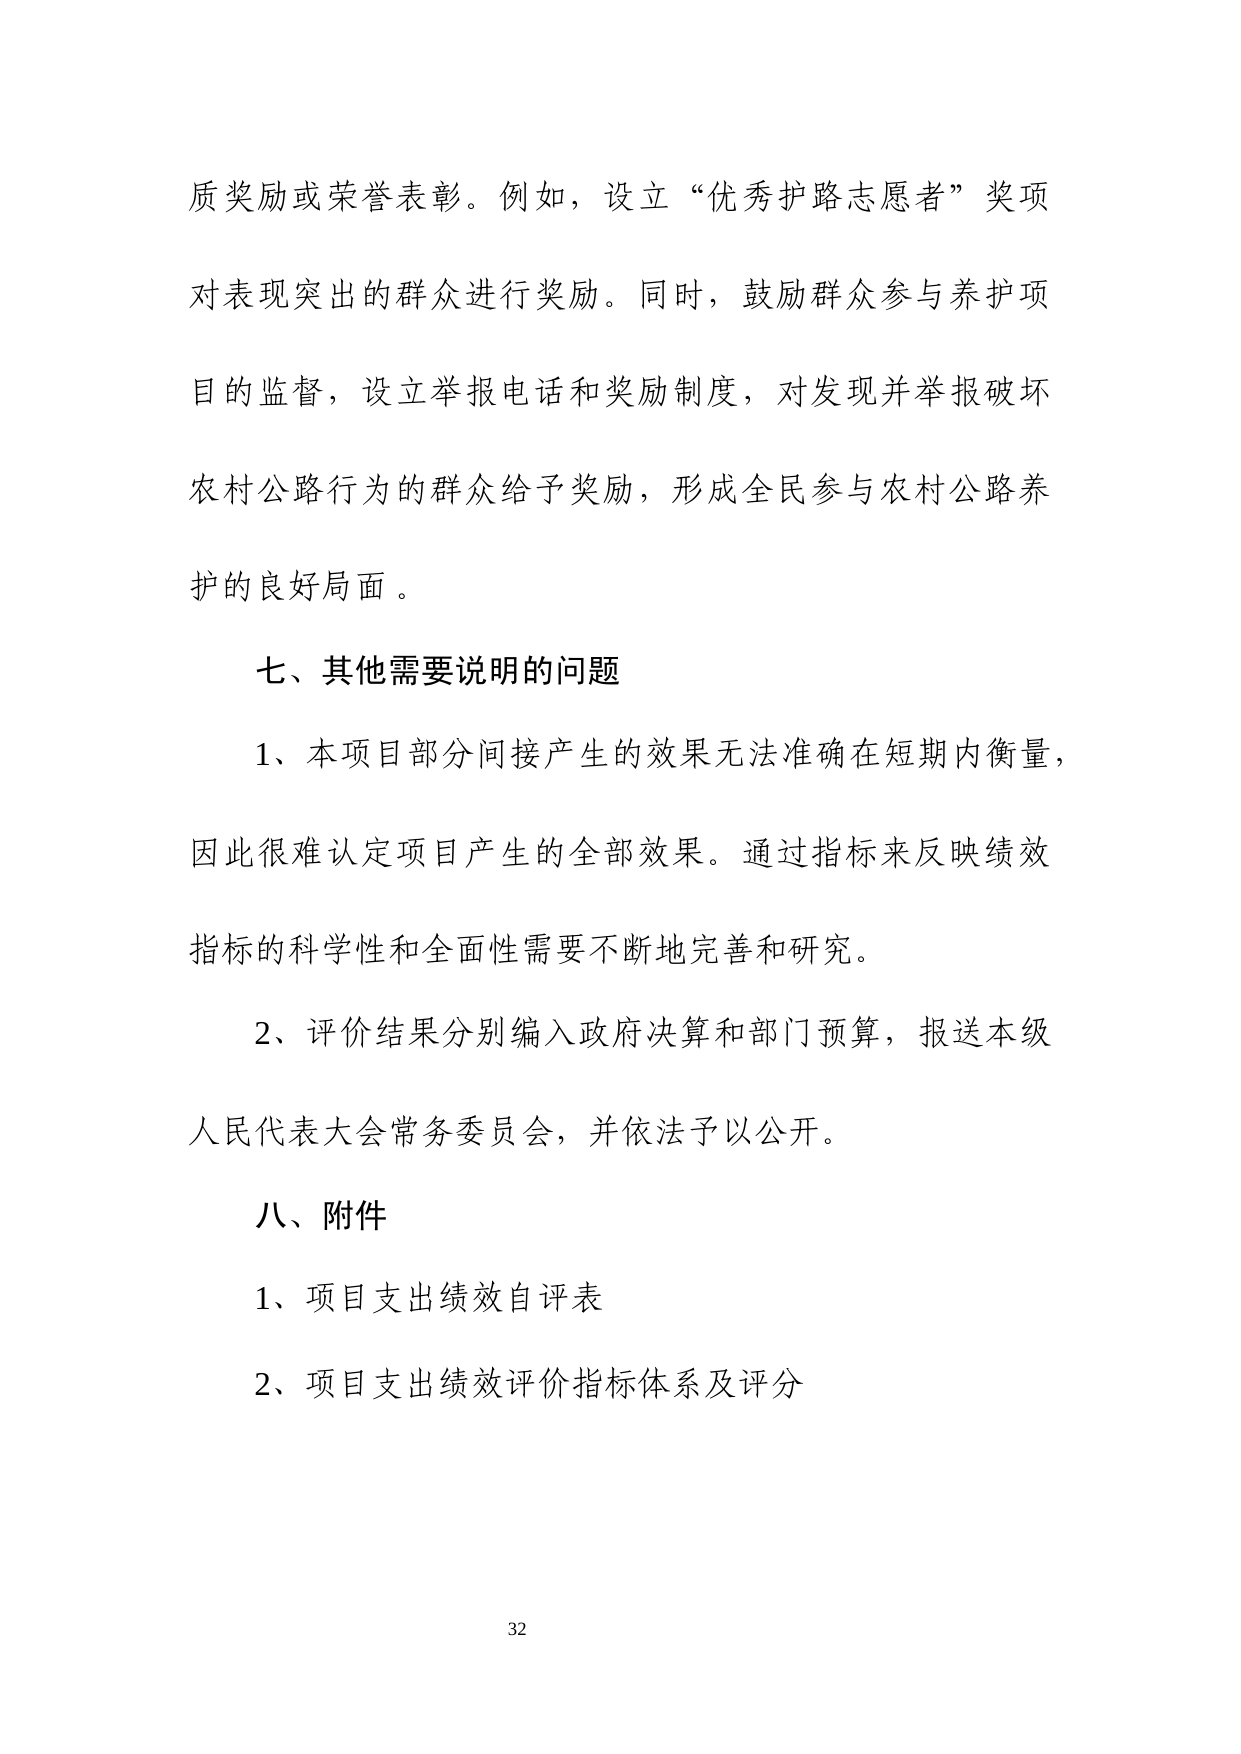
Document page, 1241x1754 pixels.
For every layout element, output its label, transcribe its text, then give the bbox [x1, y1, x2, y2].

text 2、评价结果分别编入政府决算和部门预算，报送本级人民代表大会常务委员会，并依法予以公开。 [187, 999, 1053, 1161]
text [187, 162, 1053, 617]
text 2、项目支出绩效评价指标体系及评分 [187, 1349, 1053, 1414]
text 1、本项目部分间接产生的效果无法准确在短期内衡量，因此很难认定项目产生的全部效果。通过指标来反映绩效，指标的科学性和全面性需要不断地完善和研究。 [187, 720, 1053, 980]
subtitle 八、附件 [187, 1180, 1053, 1245]
subtitle 七、其他需要说明的问题 [187, 636, 1053, 701]
text 1、项目支出绩效自评表 [187, 1264, 1053, 1329]
